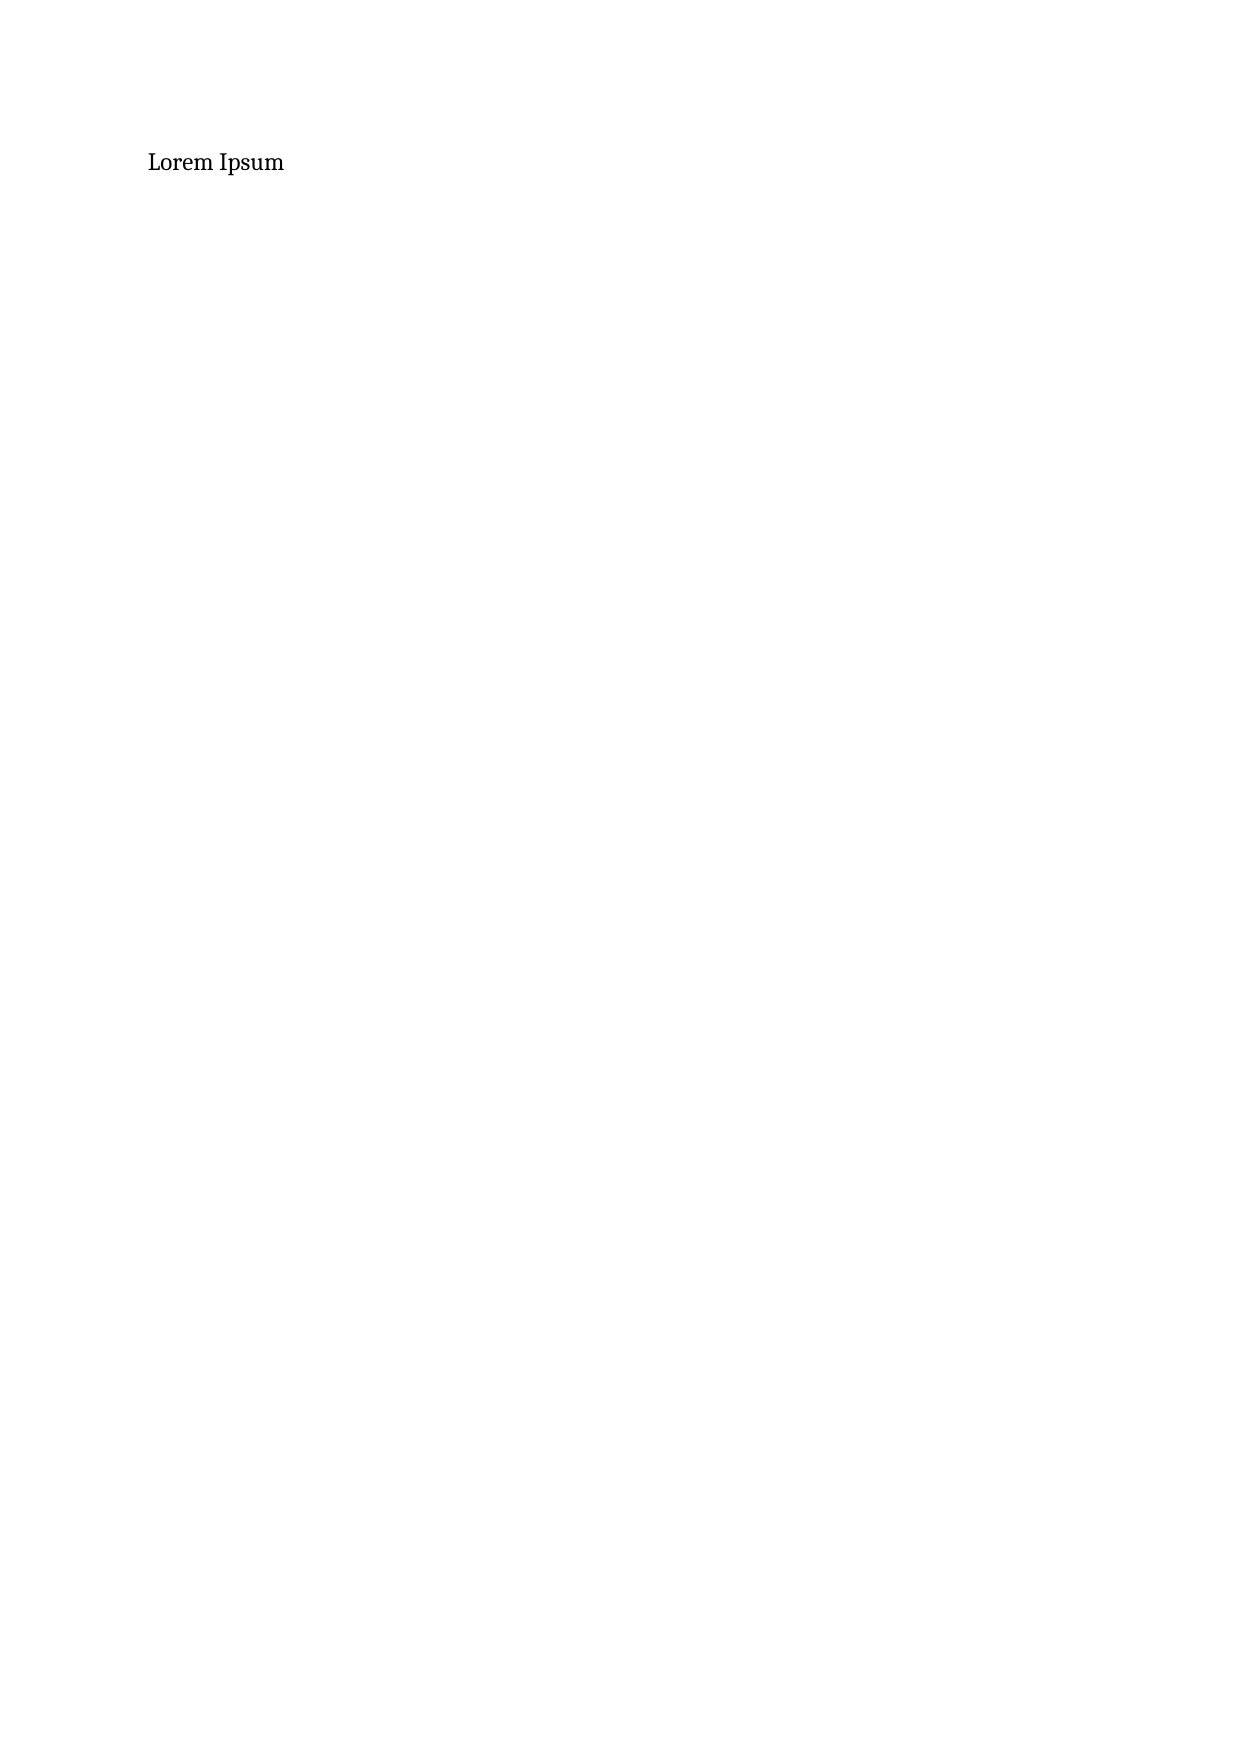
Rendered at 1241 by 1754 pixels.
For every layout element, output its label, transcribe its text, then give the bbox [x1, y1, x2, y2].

text Lorem Ipsum [148, 148, 1093, 176]
